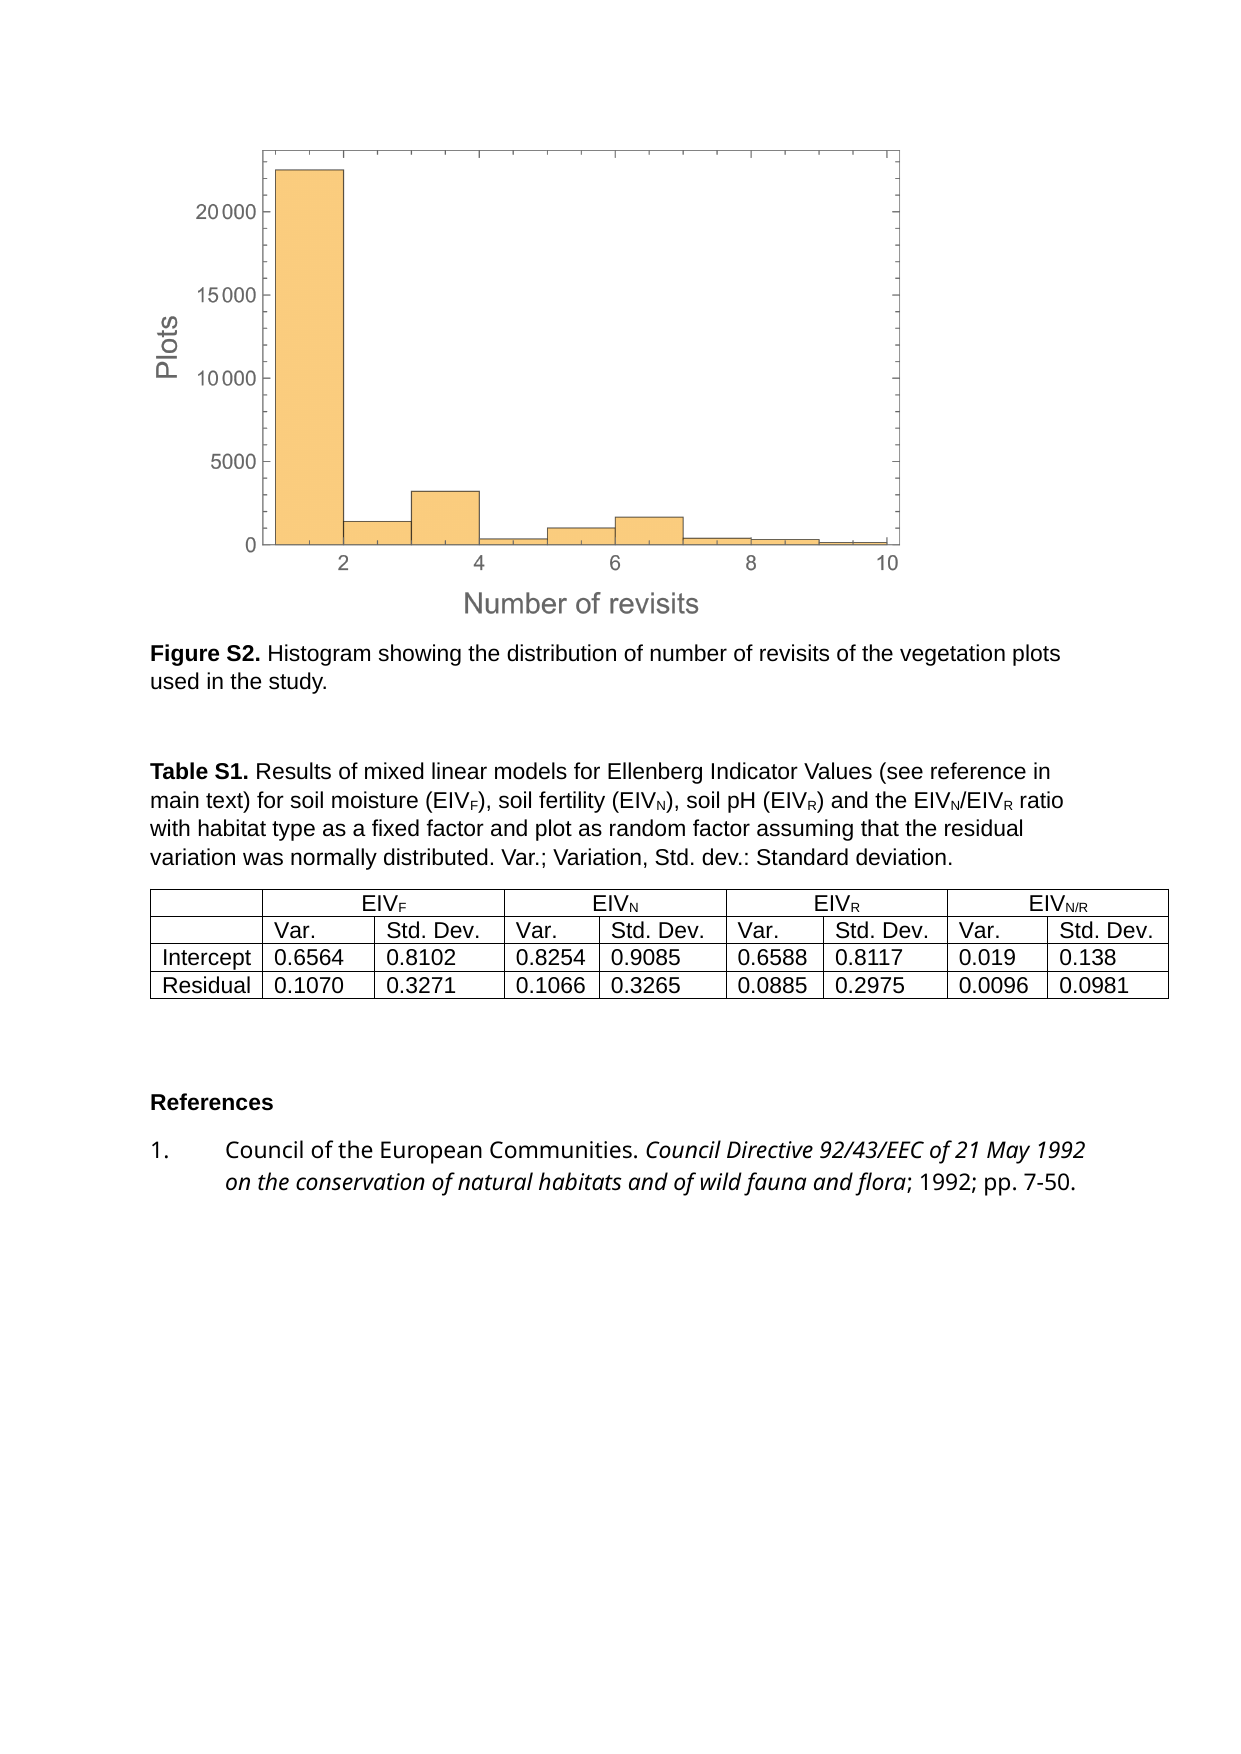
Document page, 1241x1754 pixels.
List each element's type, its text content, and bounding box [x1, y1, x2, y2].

table_header EIVR [727, 890, 947, 916]
table_cell Var. [505, 917, 599, 943]
table_cell 0.1066 [505, 972, 599, 998]
table_header EIVF [263, 890, 504, 916]
table_cell 0.2975 [824, 972, 947, 998]
table_cell 0.6564 [263, 944, 374, 971]
table_cell 0.0885 [727, 972, 823, 998]
table_header EIVN [505, 890, 726, 916]
picture [150, 150, 901, 621]
table_header [151, 890, 262, 916]
text Figure S2. Histogram showing the distribution of number of revisits of the vegetation plots used in the study. [150, 639, 1090, 694]
table_cell 0.019 [948, 944, 1047, 971]
table_cell Std. Dev. [1048, 917, 1168, 943]
text Table S1. Results of mixed linear models for Ellenberg Indicator Values (see reference in main text) for soil moisture (EIVF), soil fertility (EIVN), soil pH (EIVR) and the EIVN/EIVR ratio with habitat type as a fixed factor and plot as random factor assuming that the residual variation was normally distributed. Var.; Variation, Std. dev.: Standard deviation. [150, 758, 1090, 870]
table_cell 0.9085 [600, 944, 726, 971]
table_cell 0.0981 [1048, 972, 1168, 998]
table_cell Std. Dev. [824, 917, 947, 943]
table_cell 0.3265 [600, 972, 726, 998]
table_cell Var. [948, 917, 1047, 943]
table_cell 0.1070 [263, 972, 374, 998]
text 1. Council of the European Communities. Council Directive 92/43/EEC of 21 May 1992 on the conservation of natural habitats and of wild fauna and flora; 1992; pp. 7-50. [150, 1134, 1090, 1197]
table_header EIVN/R [948, 890, 1168, 916]
table_cell 0.8117 [824, 944, 947, 971]
text References [150, 1089, 1090, 1116]
table_cell 0.8102 [375, 944, 504, 971]
table_cell 0.6588 [727, 944, 823, 971]
table_cell Std. Dev. [600, 917, 726, 943]
table_cell 0.3271 [375, 972, 504, 998]
table_cell [151, 917, 262, 943]
table_cell 0.138 [1048, 944, 1168, 971]
table_cell 0.8254 [505, 944, 599, 971]
table_cell Var. [263, 917, 374, 943]
table_cell Intercept [151, 944, 262, 971]
table_cell Var. [727, 917, 823, 943]
table_cell Residual [151, 972, 262, 998]
table_cell Std. Dev. [375, 917, 504, 943]
table_cell 0.0096 [948, 972, 1047, 998]
